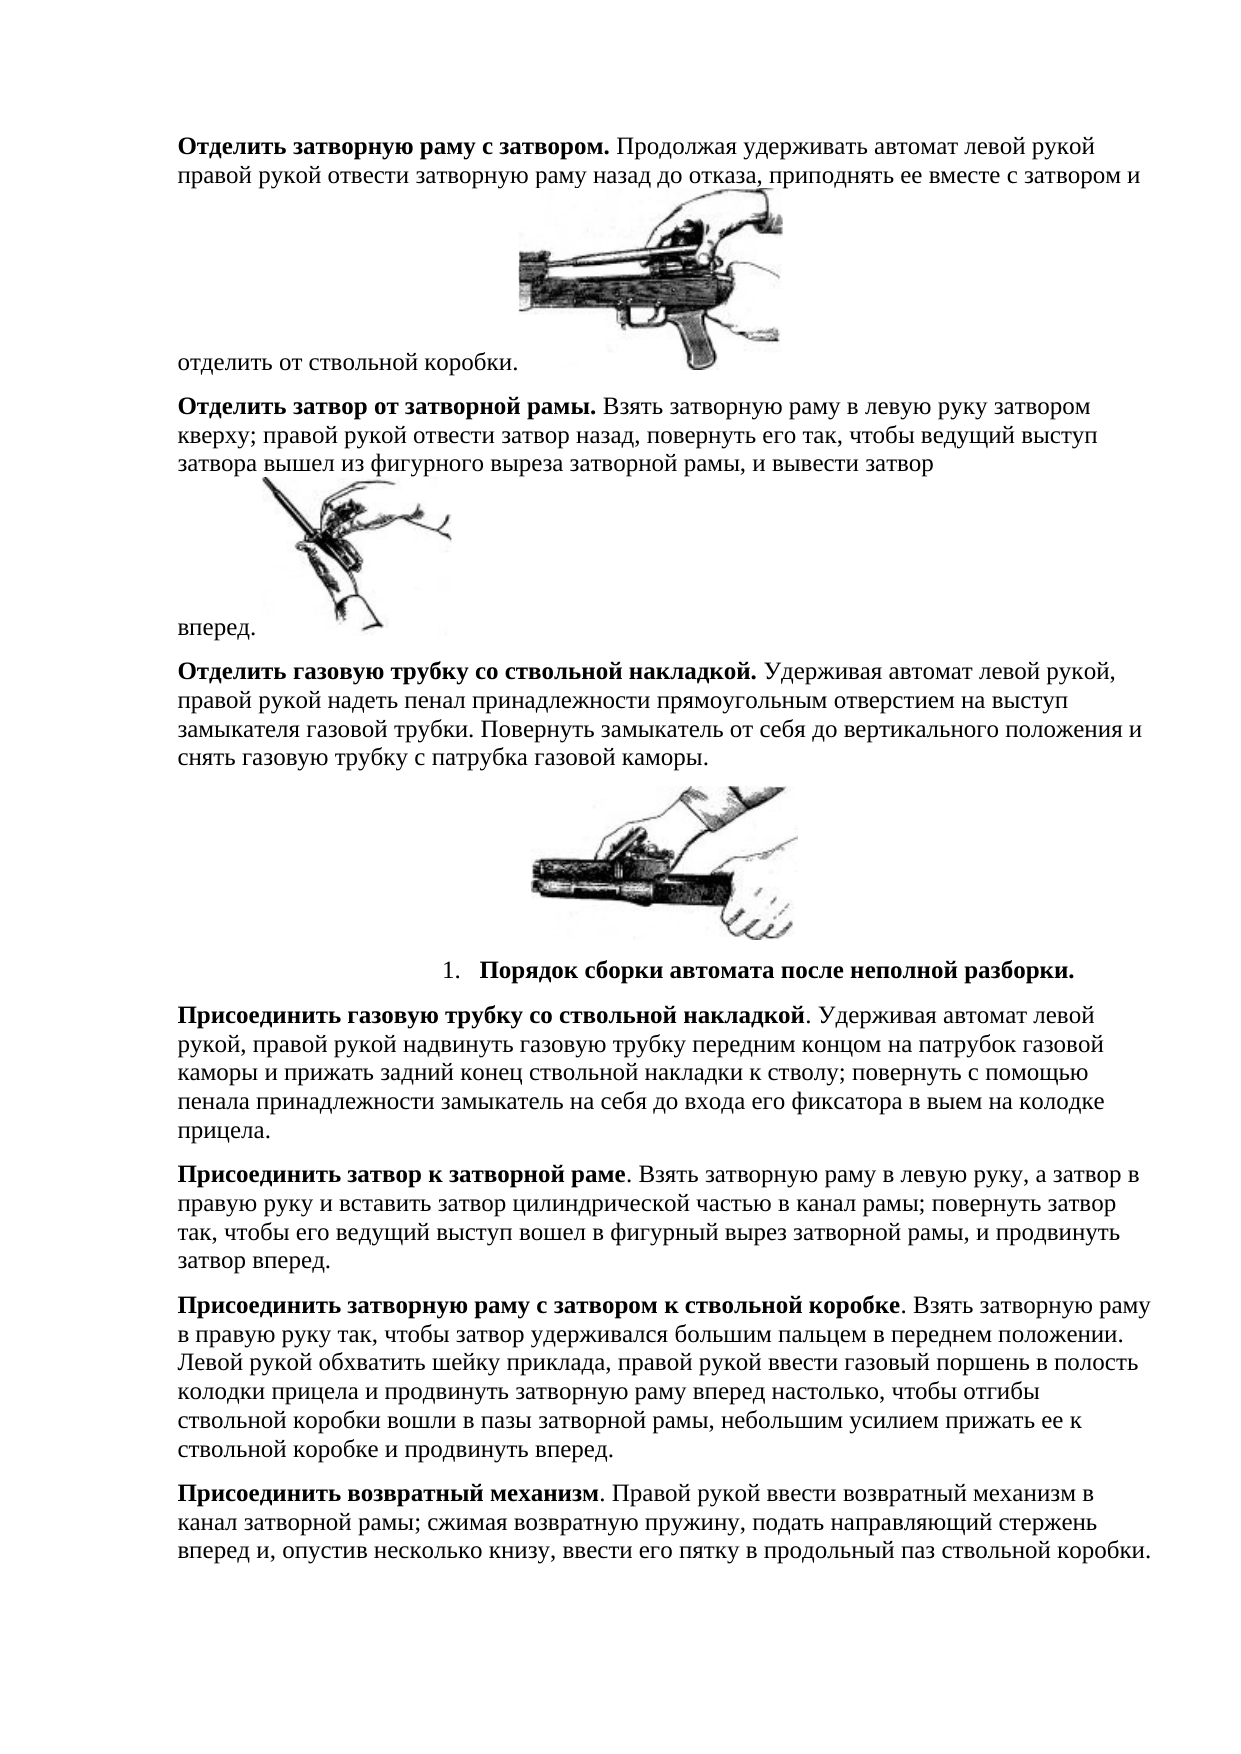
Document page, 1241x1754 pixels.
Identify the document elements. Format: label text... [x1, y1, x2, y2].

text Отделить затворную раму с затвором. Продолжая удерживать автомат левой рукой правой рукой отвести затворную раму назад до отказа, приподнять ее вместе с затвором и отделить от ствольной коробки. [177, 131, 1152, 375]
text Присоединить возвратный механизм. Правой рукой ввести возвратный механизм в канал затворной рамы; сжимая возвратную пружину, подать направляющий стержень вперед и, опустив несколько книзу, ввести его пятку в продольный паз ствольной коробки. [177, 1478, 1152, 1564]
text Присоединить затворную раму с затвором к ствольной коробке. Взять затворную раму в правую руку так, чтобы затвор удерживался большим пальцем в переднем положении. Левой рукой обхватить шейку приклада, правой рукой ввести газовый поршень в полость колодки прицела и продвинуть затворную раму вперед настолько, чтобы отгибы ствольной коробки вошли в пазы затворной рамы, небольшим усилием прижать ее к ствольной коробке и продвинуть вперед. [177, 1290, 1152, 1462]
picture [530, 786, 798, 940]
text Присоединить газовую трубку со ствольной накладкой. Удерживая автомат левой рукой, правой рукой надвинуть газовую трубку передним концом на патрубок газовой каморы и прижать задний конец ствольной накладки к стволу; повернуть с помощью пенала принадлежности замыкатель на себя до входа его фиксатора в выем на колодке прицела. [177, 1000, 1152, 1144]
list Порядок сборки автомата после неполной разборки. [365, 956, 1152, 984]
text Отделить газовую трубку со ствольной накладкой. Удерживая автомат левой рукой, правой рукой надеть пенал принадлежности прямоугольным отверстием на выступ замыкателя газовой трубки. Повернуть замыкатель от себя до вертикального положения и снять газовую трубку с патрубка газовой каморы. [177, 656, 1152, 771]
text Отделить затвор от затворной рамы. Взять затворную раму в левую руку затвором кверху; правой рукой отвести затвор назад, повернуть его так, чтобы ведущий выступ затвора вышел из фигурного выреза затворной рамы, и вывести затвор вперед. [177, 391, 1152, 641]
picture [262, 477, 452, 636]
text Присоединить затвор к затворной раме. Взять затворную раму в левую руку, а затвор в правую руку и вставить затвор цилиндрической частью в канал рамы; повернуть затвор так, чтобы его ведущий выступ вошел в фигурный вырез затворной рамы, и продвинуть затвор вперед. [177, 1159, 1152, 1274]
picture [518, 188, 783, 370]
